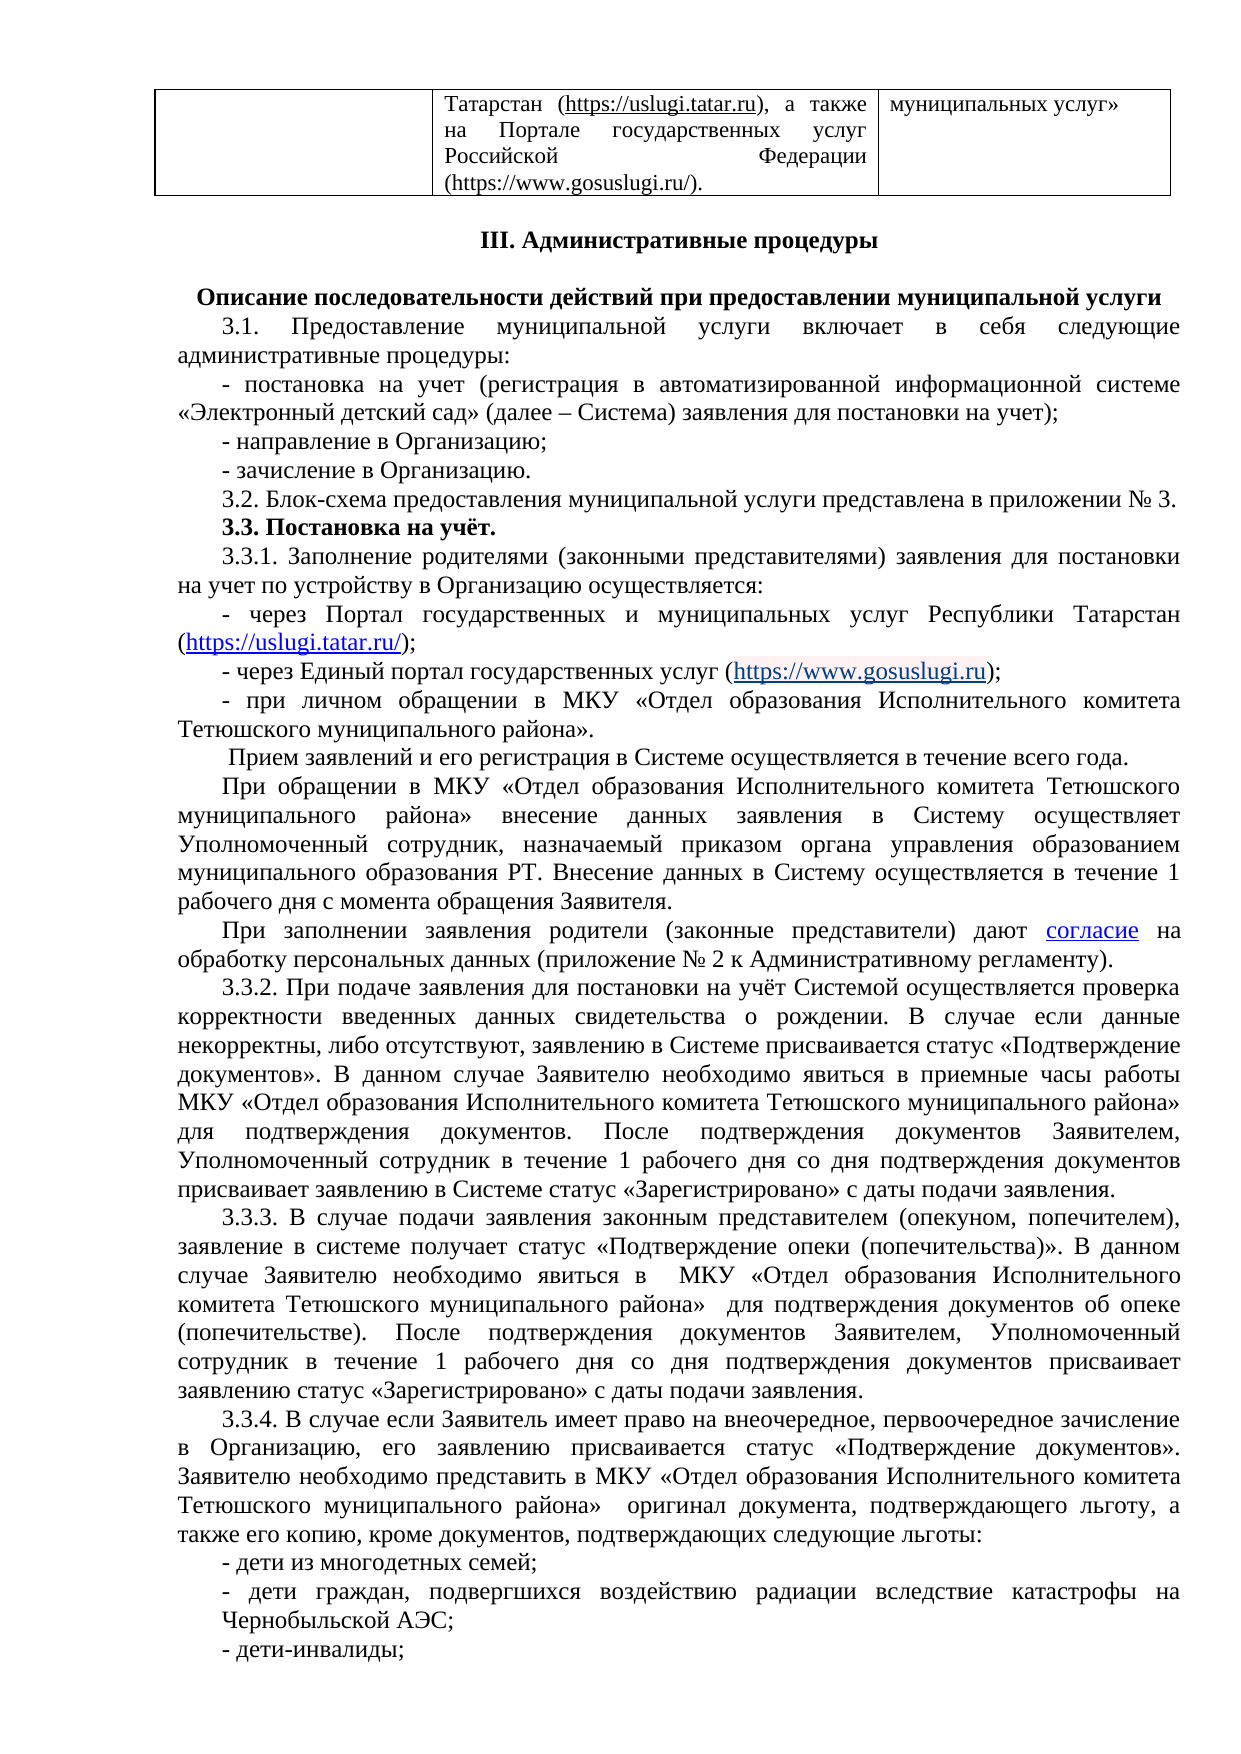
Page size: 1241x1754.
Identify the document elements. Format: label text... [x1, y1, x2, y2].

text 3.3.4. В случае если Заявитель имеет право на внеочередное, первоочередное зачисление в Организацию, его заявлению присваивается статус «Подтверждение документов». Заявителю необходимо представить в МКУ «Отдел образования Исполнительного комитета Тетюшского муниципального района» оригинал документа, подтверждающего льготу, а также его копию, кроме документов, подтверждающих следующие льготы: [177, 1404, 1181, 1547]
text При заполнении заявления родители (законные представители) дают согласие на обработку персональных данных (приложение № 2 к Административному регламенту). [177, 915, 1181, 972]
text - дети-инвалиды; [222, 1634, 1181, 1662]
text III. Административные процедуры [177, 225, 1181, 254]
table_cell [156, 90, 432, 195]
text - зачисление в Организацию. [177, 455, 1181, 484]
text Прием заявлений и его регистрация в Системе осуществляется в течение всего года. [177, 742, 1181, 771]
text - при личном обращении в МКУ «Отдел образования Исполнительного комитета Тетюшского муниципального района». [177, 685, 1181, 742]
text - дети граждан, подвергшихся воздействию радиации вследствие катастрофы на Чернобыльской АЭС; [222, 1576, 1181, 1634]
text При обращении в МКУ «Отдел образования Исполнительного комитета Тетюшского муниципального района» внесение данных заявления в Систему осуществляет Уполномоченный сотрудник, назначаемый приказом органа управления образованием муниципального образования РТ. Внесение данных в Систему осуществляется в течение 1 рабочего дня с момента обращения Заявителя. [177, 771, 1181, 915]
text 3.3. Постановка на учёт. [177, 512, 1181, 541]
text - направление в Организацию; [177, 426, 1181, 455]
text - через Портал государственных и муниципальных услуг Республики Татарстан (https://uslugi.tatar.ru/); [177, 599, 1181, 656]
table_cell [879, 90, 1170, 195]
text - через Единый портал государственных услуг (https://www.gosuslugi.ru); [986, 656, 1181, 685]
text 3.1. Предоставление муниципальной услуги включает в себя следующие административные процедуры: [177, 311, 1181, 369]
text 3.3.2. При подаче заявления для постановки на учёт Системой осуществляется проверка корректности введенных данных свидетельства о рождении. В случае если данные некорректны, либо отсутствуют, заявлению в Системе присваивается статус «Подтверждение документов». В данном случае Заявителю необходимо явиться в приемные часы работы МКУ «Отдел образования Исполнительного комитета Тетюшского муниципального района» для подтверждения документов. После подтверждения документов Заявителем, Уполномоченный сотрудник в течение 1 рабочего дня со дня подтверждения документов присваивает заявлению в Системе статус «Зарегистрировано» с даты подачи заявления. [177, 972, 1181, 1202]
text 3.3.1. Заполнение родителями (законными представителями) заявления для постановки на учет по устройству в Организацию осуществляется: [177, 541, 1181, 599]
text - дети из многодетных семей; [222, 1547, 1181, 1576]
text - через Единый портал государственных услуг (https://www.gosuslugi.ru); [177, 656, 733, 685]
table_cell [433, 90, 878, 195]
text Описание последовательности действий при предоставлении муниципальной услуги [177, 282, 1181, 311]
text 3.3.3. В случае подачи заявления законным представителем (опекуном, попечителем), заявление в системе получает статус «Подтверждение опеки (попечительства)». В данном случае Заявителю необходимо явиться в МКУ «Отдел образования Исполнительного комитета Тетюшского муниципального района» для подтверждения документов об опеке (попечительстве). После подтверждения документов Заявителем, Уполномоченный сотрудник в течение 1 рабочего дня со дня подтверждения документов присваивает заявлению статус «Зарегистрировано» с даты подачи заявления. [177, 1202, 1181, 1404]
text 3.2. Блок-схема предоставления муниципальной услуги представлена в приложении № 3. [177, 484, 1181, 512]
text - постановка на учет (регистрация в автоматизированной информационной системе «Электронный детский сад» (далее – Система) заявления для постановки на учет); [177, 369, 1181, 426]
